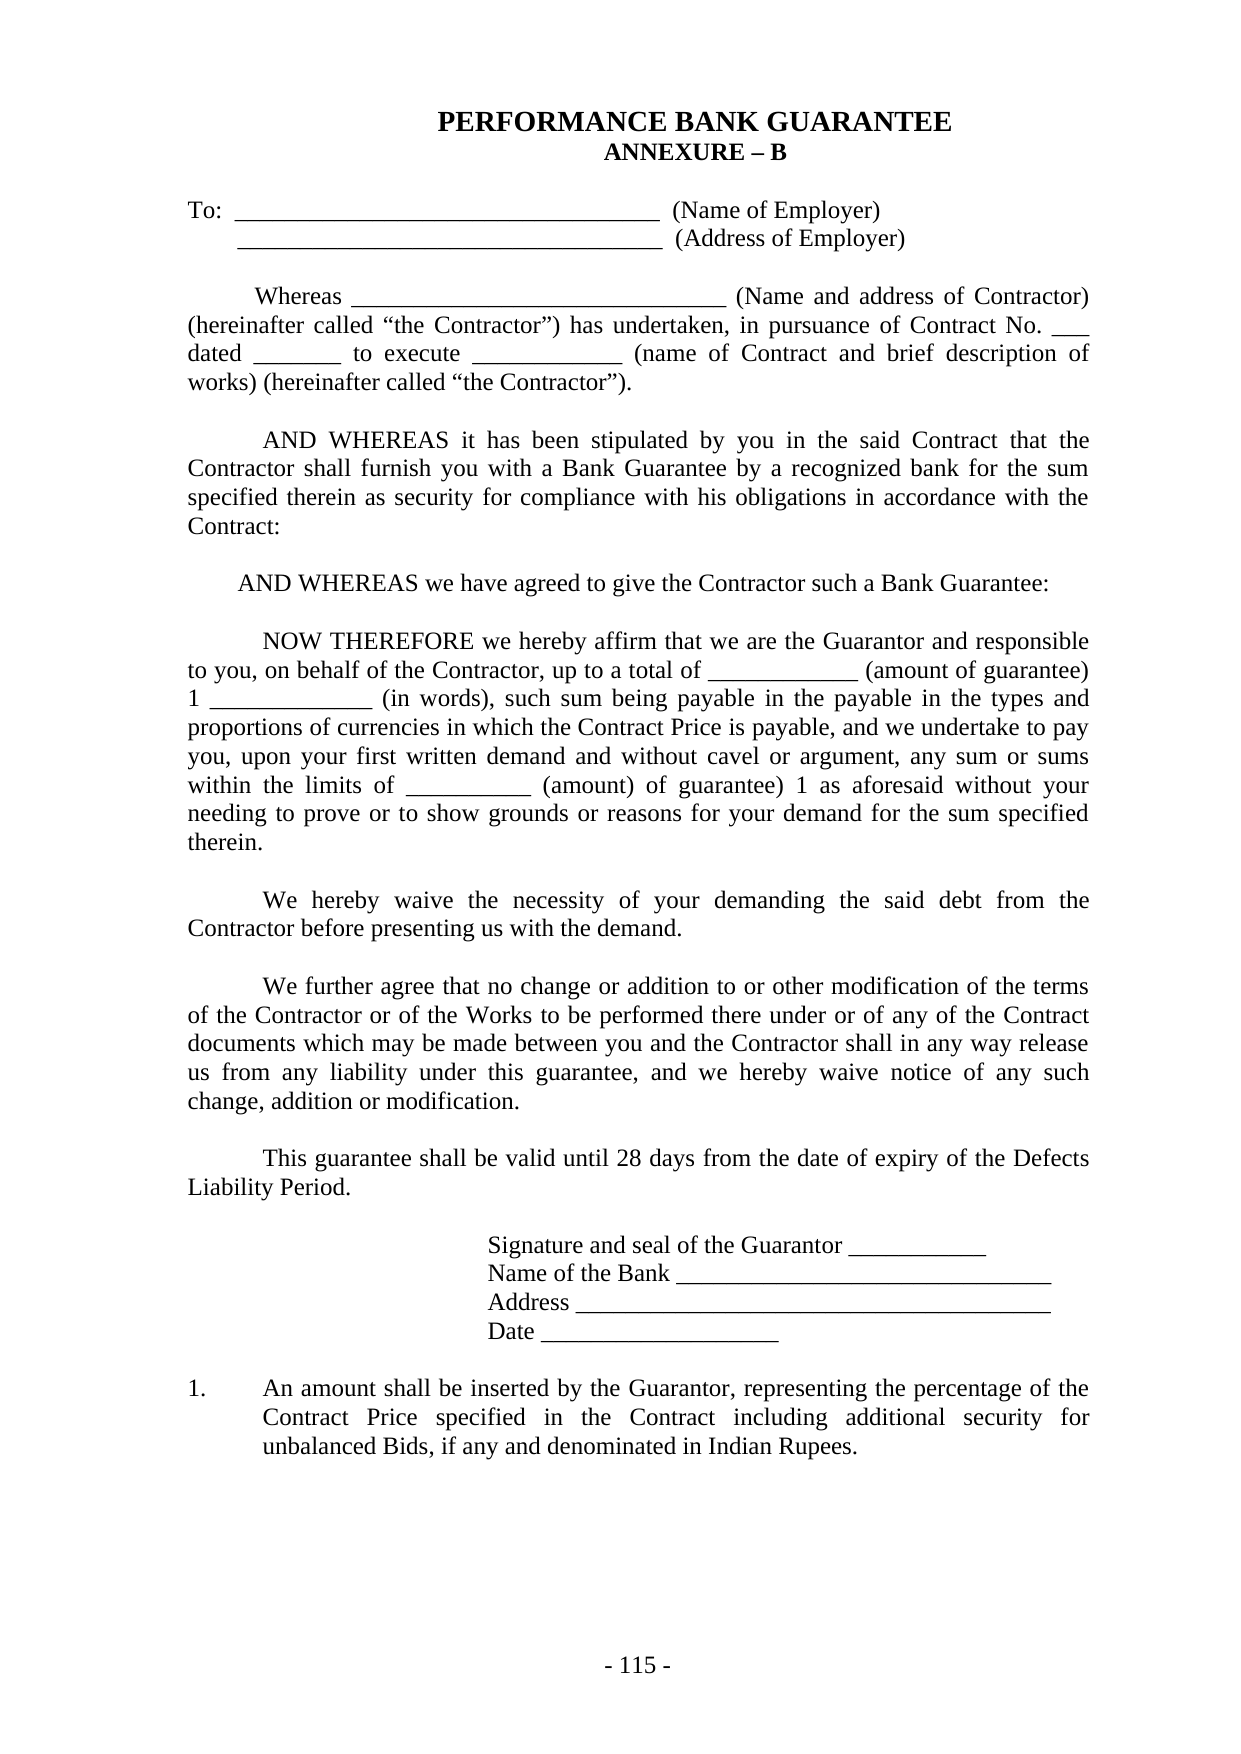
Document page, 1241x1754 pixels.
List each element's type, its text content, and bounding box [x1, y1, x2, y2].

text Signature and seal of the Guarantor ___________ [337, 1230, 1090, 1258]
text 1. An amount shall be inserted by the Guarantor, representing the percentage of the Contract Price specified in the Contract including additional security for unbalanced Bids, if any and denominated in Indian Rupees. [187, 1373, 1090, 1460]
text Whereas ______________________________ (Name and address of Contractor) (hereinafter called “the Contractor”) has undertaken, in pursuance of Contract No. ___ dated _______ to execute ____________ (name of Contract and brief description of works) (hereinafter called “the Contractor”). [187, 281, 1090, 396]
text We further agree that no change or addition to or other modification of the terms of the Contractor or of the Works to be performed there under or of any of the Contract documents which may be made between you and the Contractor shall in any way release us from any liability under this guarantee, and we hereby waive notice of any such change, addition or modification. [187, 971, 1090, 1115]
text AND WHEREAS we have agreed to give the Contractor such a Bank Guarantee: [187, 568, 1090, 597]
text This guarantee shall be valid until 28 days from the date of expiry of the Defects Liability Period. [187, 1143, 1090, 1201]
text ANNEXURE – B [300, 137, 1090, 166]
text AND WHEREAS it has been stipulated by you in the said Contract that the Contractor shall furnish you with a Bank Guarantee by a recognized bank for the sum specified therein as security for compliance with his obligations in accordance with the Contract: [187, 425, 1090, 540]
text __________________________________ (Address of Employer) [187, 223, 1090, 252]
text Address ______________________________________ [487, 1287, 1090, 1316]
text We hereby waive the necessity of your demanding the said debt from the Contractor before presenting us with the demand. [187, 885, 1090, 942]
text To: __________________________________ (Name of Employer) [187, 195, 1090, 223]
text PERFORMANCE BANK GUARANTEE [300, 104, 1090, 137]
text Name of the Bank ______________________________ [487, 1258, 1090, 1287]
text NOW THEREFORE we hereby affirm that we are the Guarantor and responsible to you, on behalf of the Contractor, up to a total of ____________ (amount of guarantee) 1 _____________ (in words), such sum being payable in the payable in the types and proportions of currencies in which the Contract Price is payable, and we undertake to pay you, upon your first written demand and without cavel or argument, any sum or sums within the limits of __________ (amount) of guarantee) 1 as aforesaid without your needing to prove or to show grounds or reasons for your demand for the sum specified therein. [187, 626, 1090, 856]
text Date ___________________ [487, 1316, 1090, 1345]
